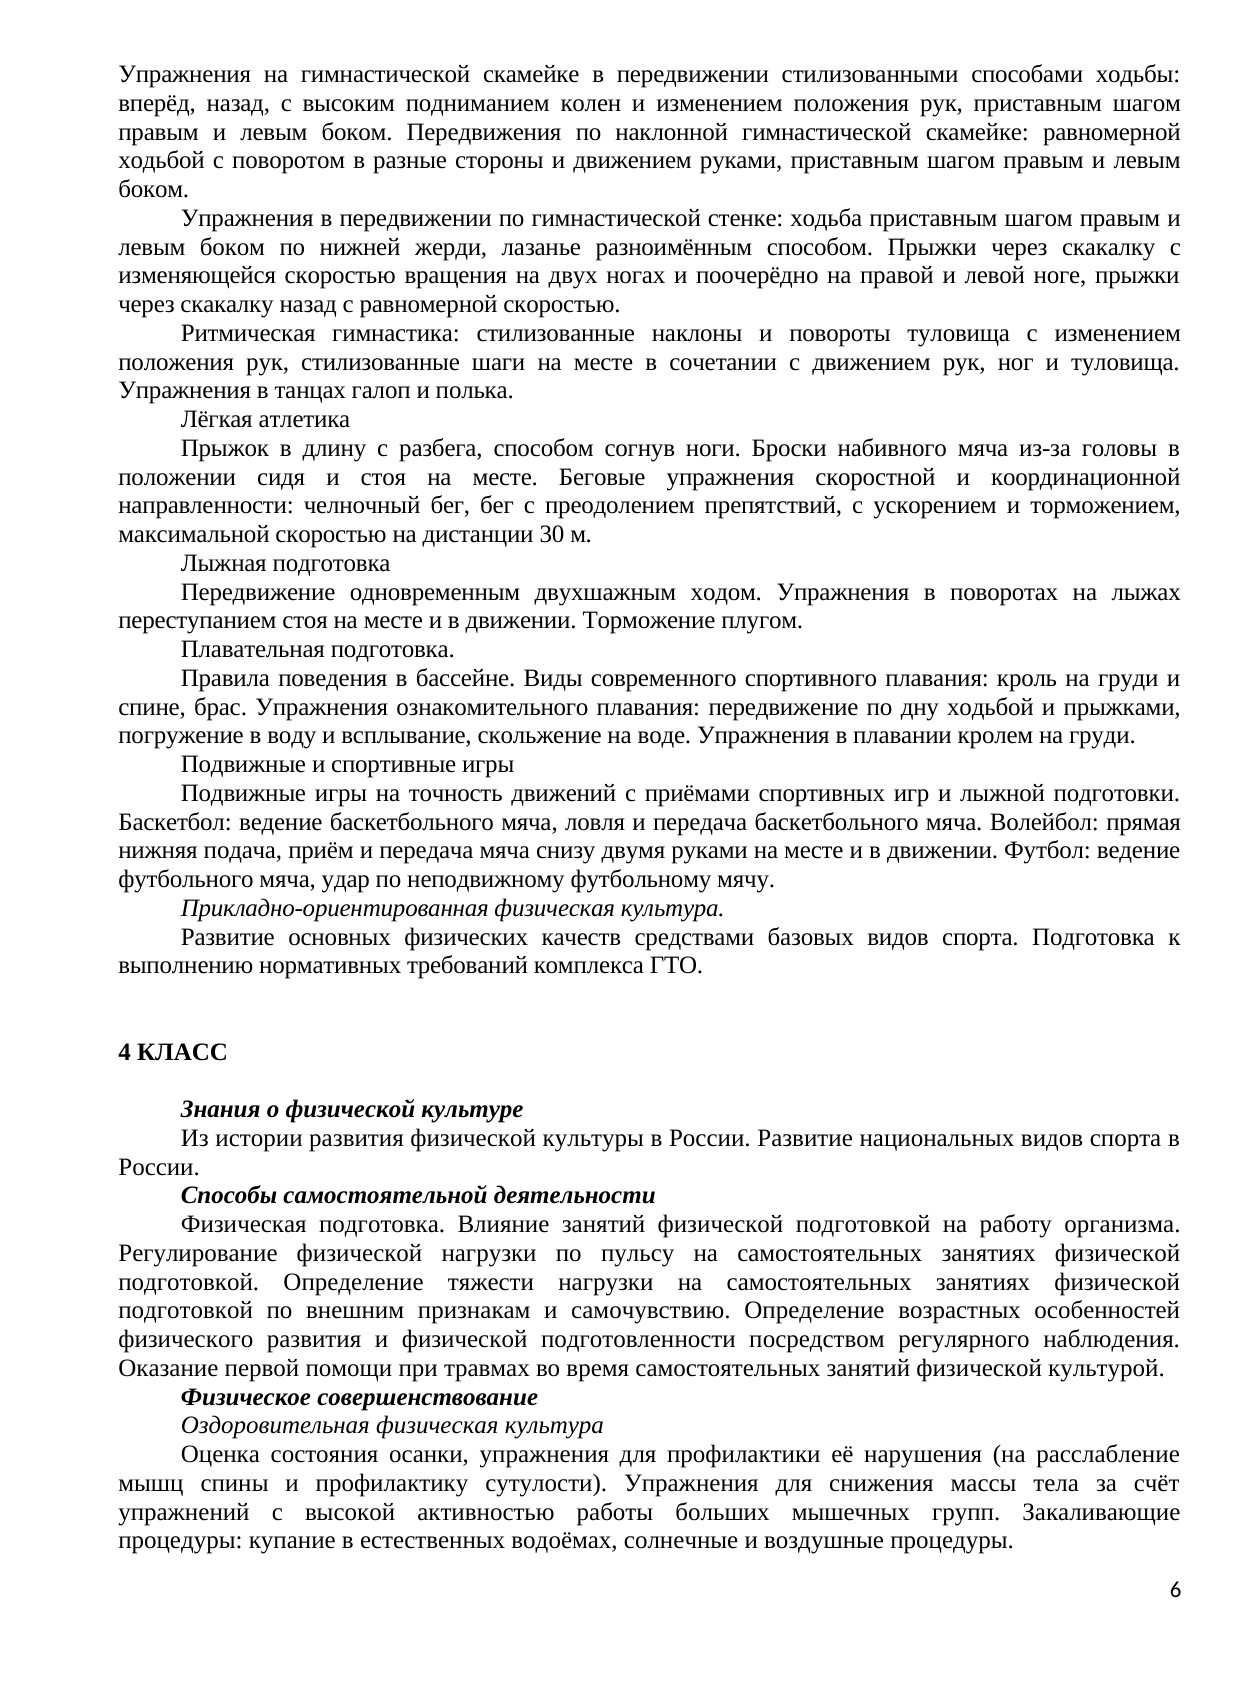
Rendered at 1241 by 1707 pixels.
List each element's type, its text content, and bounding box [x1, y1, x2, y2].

text Из истории развития физической культуры в России. Развитие национальных видов спорта в России. [118, 1123, 1181, 1180]
text Упражнения в передвижении по гимнастической стенке: ходьба приставным шагом правым и левым боком по нижней жерди, лазанье разноимённым способом. Прыжки через скакалку с изменяющейся скоростью вращения на двух ногах и поочерёдно на правой и левой ноге, прыжки через скакалку назад с равномерной скоростью. [118, 203, 1181, 318]
text Прыжок в длину с разбега, способом согнув ноги. Броски набивного мяча из-за головы в положении сидя и стоя на месте. Беговые упражнения скоростной и координационной направленности: челночный бег, бег с преодолением препятствий, с ускорением и торможением, максимальной скоростью на дистанции 30 м. [118, 433, 1181, 548]
text Лёгкая атлетика [118, 404, 1181, 433]
text Плавательная подготовка. [118, 634, 1181, 663]
text Оценка состояния осанки, упражнения для профилактики её нарушения (на расслабление мышц спины и профилактику сутулости). Упражнения для снижения массы тела за счёт упражнений с высокой активностью работы больших мышечных групп. Закаливающие процедуры: купание в естественных водоёмах, солнечные и воздушные процедуры. [118, 1439, 1181, 1554]
text Подвижные игры на точность движений с приёмами спортивных игр и лыжной подготовки. Баскетбол: ведение баскетбольного мяча, ловля и передача баскетбольного мяча. Волейбол: прямая нижняя подача, приём и передача мяча снизу двумя руками на месте и в движении. Футбол: ведение футбольного мяча, удар по неподвижному футбольному мячу. [118, 778, 1181, 893]
text Оздоровительная физическая культура [118, 1410, 1181, 1439]
text Развитие основных физических качеств средствами базовых видов спорта. Подготовка к выполнению нормативных требований комплекса ГТО. [118, 922, 1181, 979]
text Передвижение одновременным двухшажным ходом. Упражнения в поворотах на лыжах переступанием стоя на месте и в движении. Торможение плугом. [118, 577, 1181, 634]
text Лыжная подготовка [118, 548, 1181, 577]
text 4 КЛАСС [118, 1037, 1181, 1065]
text Правила поведения в бассейне. Виды современного спортивного плавания: кроль на груди и спине, брас. Упражнения ознакомительного плавания: передвижение по дну ходьбой и прыжками, погружение в воду и всплывание, скольжение на воде. Упражнения в плавании кролем на груди. [118, 663, 1181, 749]
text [118, 59, 1181, 203]
text Ритмическая гимнастика: стилизованные наклоны и повороты туловища с изменением положения рук, стилизованные шаги на месте в сочетании с движением рук, ног и туловища. Упражнения в танцах галоп и полька. [118, 318, 1181, 404]
text Способы самостоятельной деятельности [118, 1180, 1181, 1209]
text Физическое совершенствование [118, 1382, 1181, 1410]
text Прикладно-ориентированная физическая культура. [118, 893, 1181, 922]
text Подвижные и спортивные игры [118, 749, 1181, 778]
text Знания о физической культуре [118, 1094, 1181, 1123]
text Физическая подготовка. Влияние занятий физической подготовкой на работу организма. Регулирование физической нагрузки по пульсу на самостоятельных занятиях физической подготовкой. Определение тяжести нагрузки на самостоятельных занятиях физической подготовкой по внешним признакам и самочувствию. Определение возрастных особенностей физического развития и физической подготовленности посредством регулярного наблюдения. Оказание первой помощи при травмах во время самостоятельных занятий физической культурой. [118, 1209, 1181, 1382]
